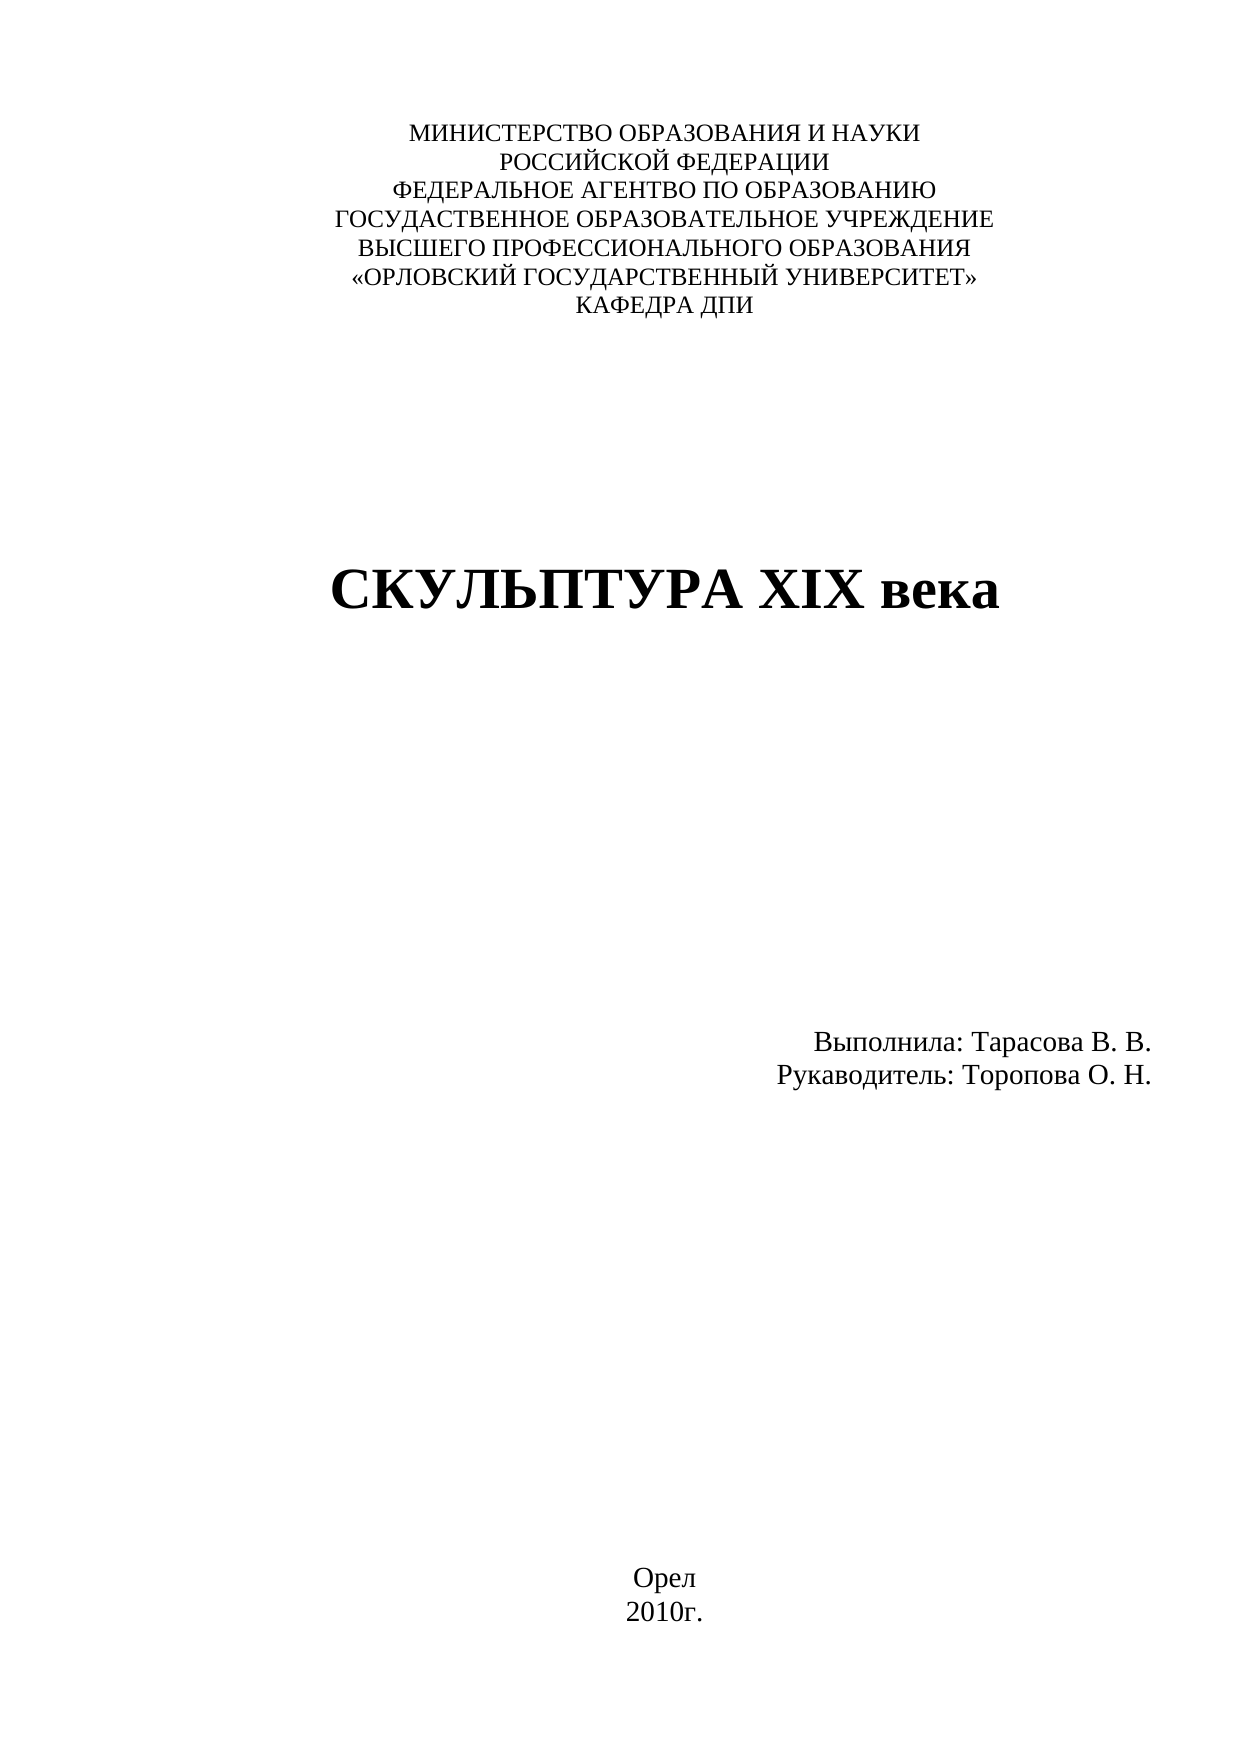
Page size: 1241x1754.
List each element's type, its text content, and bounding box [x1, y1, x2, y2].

text ВЫСШЕГО ПРОФЕССИОНАЛЬНОГО ОБРАЗОВАНИЯ [177, 233, 1152, 262]
text СКУЛЬПТУРА XIX века [177, 554, 1152, 621]
text МИНИСТЕРСТВО ОБРАЗОВАНИЯ И НАУКИ [177, 118, 1152, 147]
text Рукаводитель: Торопова О. Н. [177, 1057, 1152, 1091]
text ФЕДЕРАЛЬНОЕ АГЕНТВО ПО ОБРАЗОВАНИЮ [177, 176, 1152, 204]
text «ОРЛОВСКИЙ ГОСУДАРСТВЕННЫЙ УНИВЕРСИТЕТ» [177, 262, 1152, 291]
text ГОСУДАСТВЕННОЕ ОБРАЗОВАТЕЛЬНОЕ УЧРЕЖДЕНИЕ [177, 204, 1152, 233]
text 2010г. [177, 1594, 1152, 1627]
text Орел [177, 1560, 1152, 1594]
text РОССИЙСКОЙ ФЕДЕРАЦИИ [177, 147, 1152, 176]
text Выполнила: Тарасова В. В. [177, 1024, 1152, 1057]
text КАФЕДРА ДПИ [177, 291, 1152, 319]
